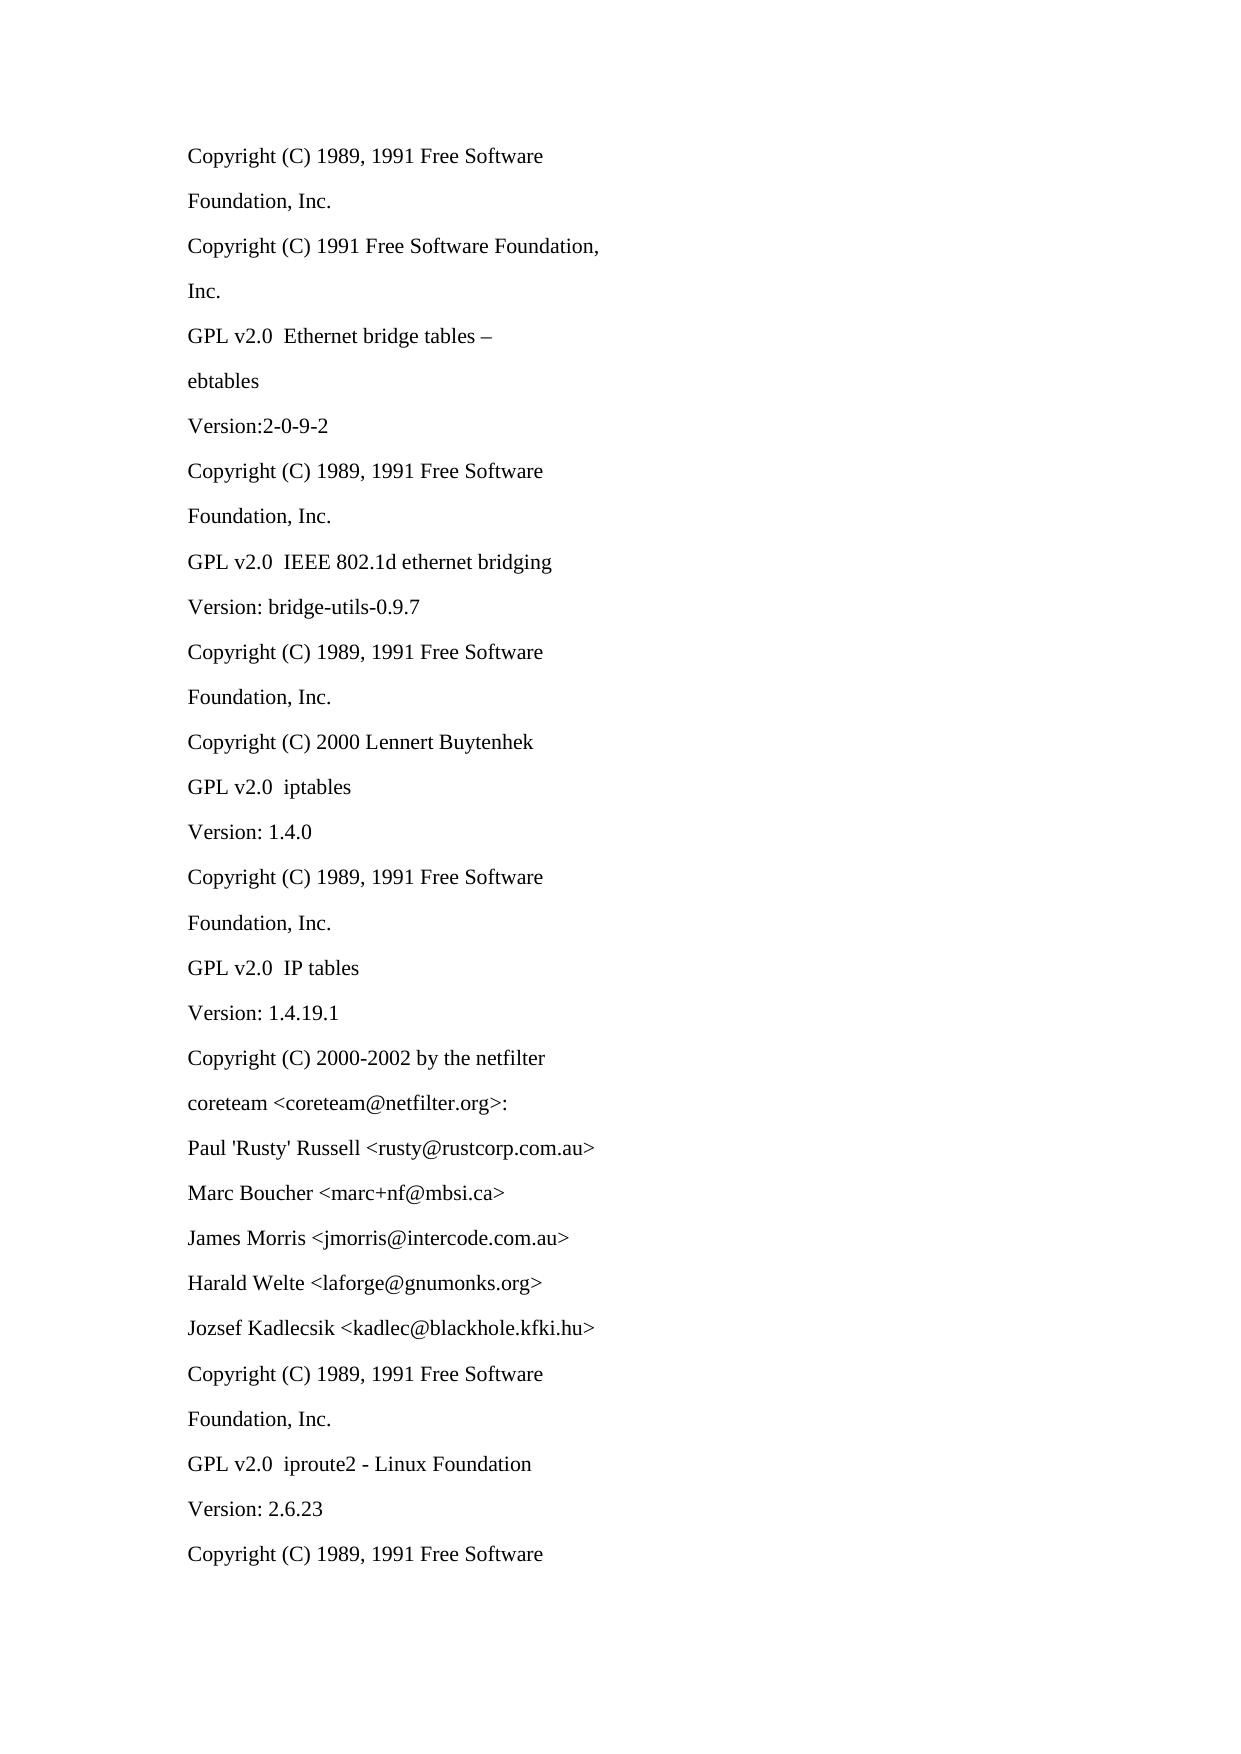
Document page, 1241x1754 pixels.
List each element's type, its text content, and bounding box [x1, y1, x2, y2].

text GPL v2.0 IP tables [187, 951, 1053, 983]
text Foundation, Inc. [187, 1402, 1053, 1434]
text GPL v2.0 iptables [187, 771, 1053, 803]
text Marc Boucher <marc+nf@mbsi.ca> [187, 1176, 1053, 1209]
text Foundation, Inc. [187, 906, 1053, 938]
text Version: 2.6.23 [187, 1492, 1053, 1525]
text Copyright (C) 2000 Lennert Buytenhek [187, 725, 1053, 758]
text GPL v2.0 IEEE 802.1d ethernet bridging [187, 545, 1053, 577]
text Foundation, Inc. [187, 500, 1053, 532]
text Copyright (C) 1989, 1991 Free Software [187, 861, 1053, 893]
text Copyright (C) 1991 Free Software Foundation, [187, 229, 1053, 262]
text Version: 1.4.19.1 [187, 996, 1053, 1028]
text ebtables [187, 364, 1053, 397]
text coreteam <coreteam@netfilter.org>: [187, 1086, 1053, 1119]
text Copyright (C) 1989, 1991 Free Software [187, 1537, 1053, 1570]
text GPL v2.0 Ethernet bridge tables – [187, 319, 1053, 352]
text Version: 1.4.0 [187, 816, 1053, 848]
text Copyright (C) 1989, 1991 Free Software [187, 1357, 1053, 1389]
text Version: bridge-utils-0.9.7 [187, 590, 1053, 623]
text Foundation, Inc. [187, 680, 1053, 713]
text Inc. [187, 274, 1053, 307]
text James Morris <jmorris@intercode.com.au> [187, 1222, 1053, 1254]
text Copyright (C) 1989, 1991 Free Software [187, 455, 1053, 487]
text Copyright (C) 2000-2002 by the netfilter [187, 1041, 1053, 1074]
text Copyright (C) 1989, 1991 Free Software [187, 139, 1053, 172]
text Foundation, Inc. [187, 184, 1053, 217]
text Copyright (C) 1989, 1991 Free Software [187, 635, 1053, 668]
text Harald Welte <laforge@gnumonks.org> [187, 1267, 1053, 1299]
text Paul 'Rusty' Russell <rusty@rustcorp.com.au> [187, 1131, 1053, 1164]
text Version:2-0-9-2 [187, 410, 1053, 442]
text Jozsef Kadlecsik <kadlec@blackhole.kfki.hu> [187, 1312, 1053, 1344]
text GPL v2.0 iproute2 - Linux Foundation [187, 1447, 1053, 1479]
